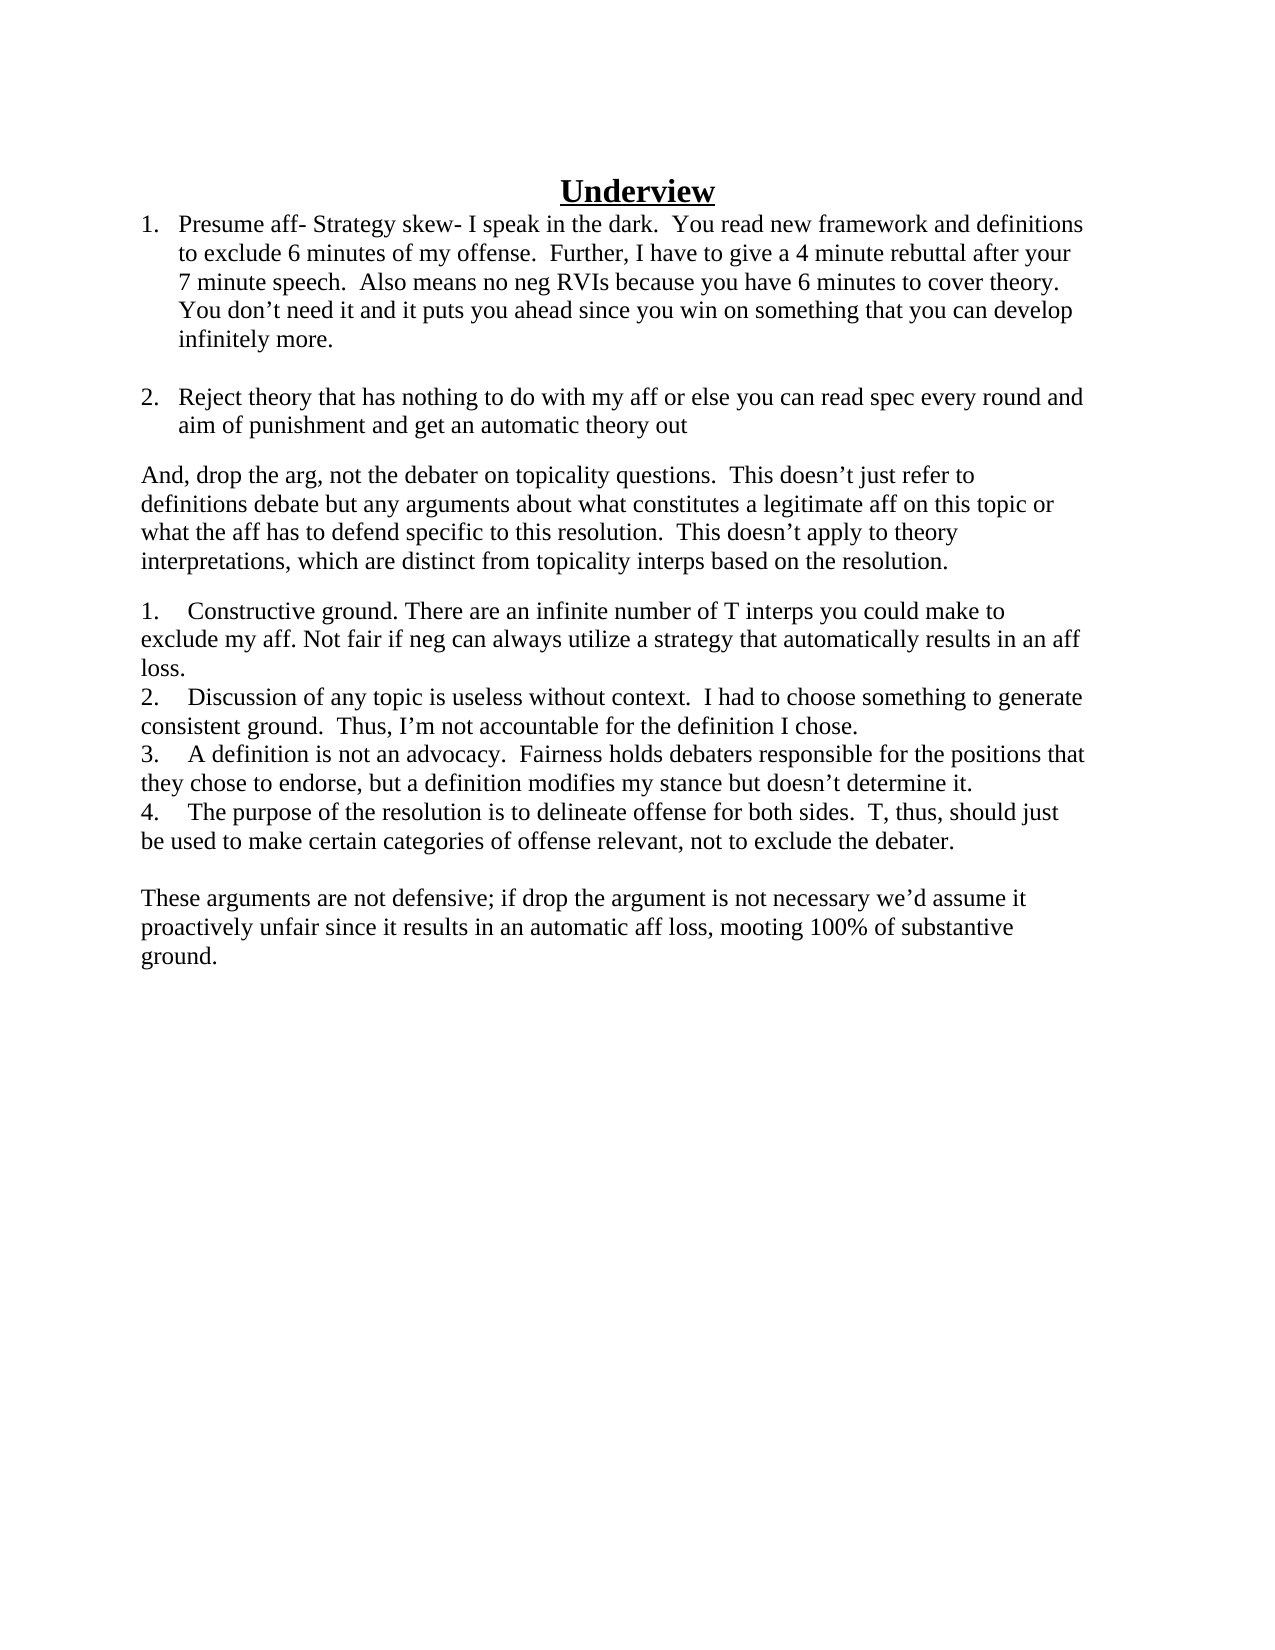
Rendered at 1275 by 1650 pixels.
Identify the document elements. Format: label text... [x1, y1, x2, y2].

list Constructive ground. There are an infinite number of T interps you could make to exclude my aff. Not fair if neg can always utilize a strategy that automatically results in an aff loss. [141, 596, 1087, 682]
subtitle Underview [187, 171, 1087, 209]
list Discussion of any topic is useless without context. I had to choose something to generate consistent ground. Thus, I’m not accountable for the definition I chose. [141, 682, 1087, 739]
list Presume aff- Strategy skew- I speak in the dark. You read new framework and definitions to exclude 6 minutes of my offense. Further, I have to give a 4 minute rebuttal after your 7 minute speech. Also means no neg RVIs because you have 6 minutes to cover theory. You don’t need it and it puts you ahead since you win on something that you can develop infinitely more. [141, 209, 1087, 353]
text And, drop the arg, not the debater on topicality questions. This doesn’t just refer to definitions debate but any arguments about what constitutes a legitimate aff on this topic or what the aff has to defend specific to this resolution. This doesn’t apply to theory interpretations, which are distinct from topicality interps based on the resolution. [141, 460, 1087, 575]
list Reject theory that has nothing to do with my aff or else you can read spec every round and aim of punishment and get an automatic theory out [141, 382, 1087, 439]
text These arguments are not defensive; if drop the argument is not necessary we’d assume it proactively unfair since it results in an automatic aff loss, mooting 100% of substantive ground. [141, 883, 1087, 969]
list A definition is not an advocacy. Fairness holds debaters responsible for the positions that they chose to endorse, but a definition modifies my stance but doesn’t determine it. [141, 739, 1087, 797]
list The purpose of the resolution is to delineate offense for both sides. T, thus, should just be used to make certain categories of offense relevant, not to exclude the debater. [141, 797, 1087, 854]
